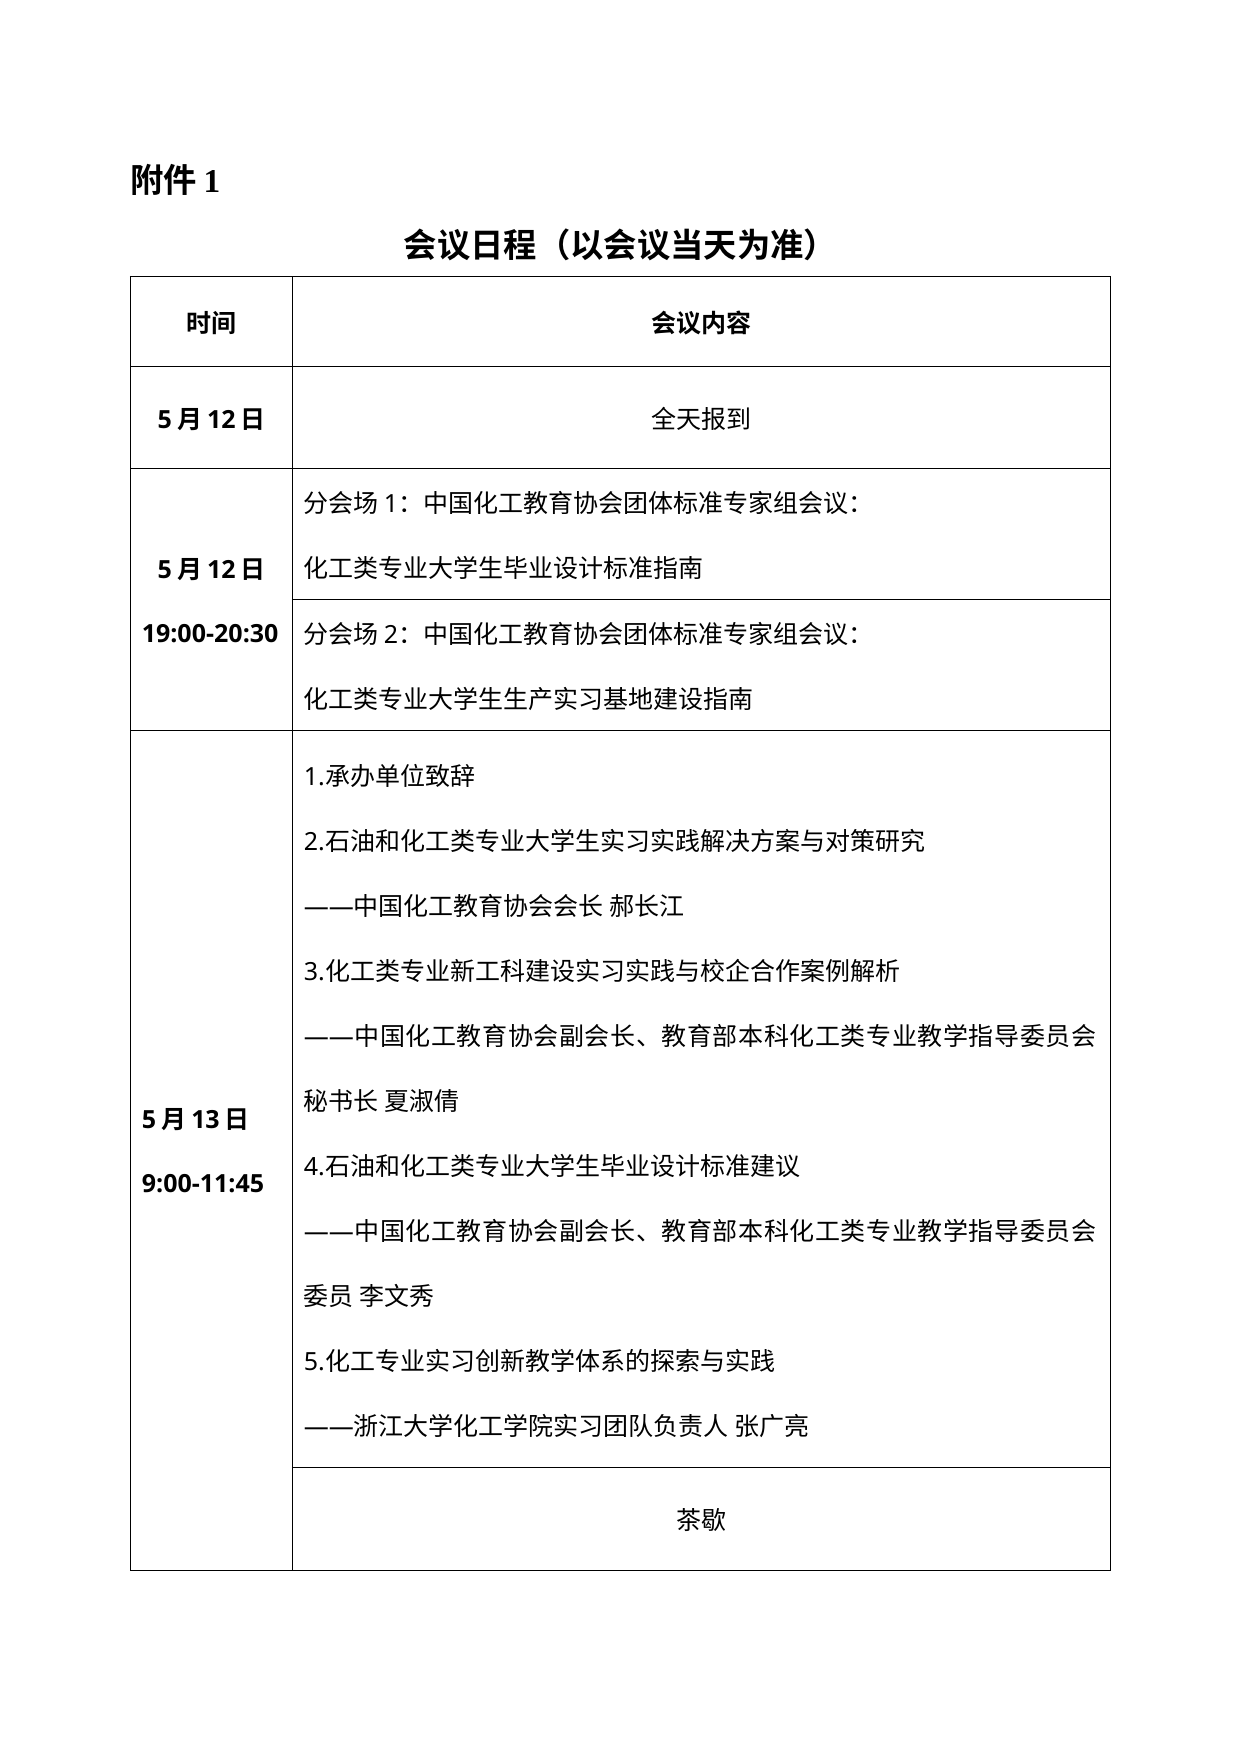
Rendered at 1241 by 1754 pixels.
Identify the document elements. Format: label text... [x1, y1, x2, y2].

table_cell 5月12日 19:00-20:30 [131, 469, 292, 730]
table_cell 分会场1：中国化工教育协会团体标准专家组会议： 化工类专业大学生毕业设计标准指南 [293, 469, 1110, 599]
table_cell 5月13日 9:00-11:45 [131, 731, 292, 1569]
table_cell 1.承办单位致辞 2.石油和化工类专业大学生实习实践解决方案与对策研究 ——中国化工教育协会会长 郝长江 3.化工类专业新工科建设实习实践与校企合作案例解析 ——中国化工教育协会副会长、教育部本科化工类专业教学指导委员会秘书长 夏淑倩 4.石油和化工类专业大学生毕业设计标准建议 ——中国化工教育协会副会长、教育部本科化工类专业教学指导委员会委员 李文秀 5.化工专业实习创新教学体系的探索与实践 ——浙江大学化工学院实习团队负责人 张广亮 [293, 731, 1110, 1467]
table_cell 全天报到 [293, 367, 1110, 468]
table_cell 分会场2：中国化工教育协会团体标准专家组会议： 化工类专业大学生生产实习基地建设指南 [293, 600, 1110, 730]
text 附件1 [130, 146, 1044, 211]
table_cell 茶歇 [293, 1468, 1110, 1569]
table_header 会议内容 [293, 277, 1110, 366]
table_header 时间 [131, 277, 292, 366]
text 会议日程（以会议当天为准） [130, 211, 1110, 276]
table_cell 5月12日 [131, 367, 292, 468]
